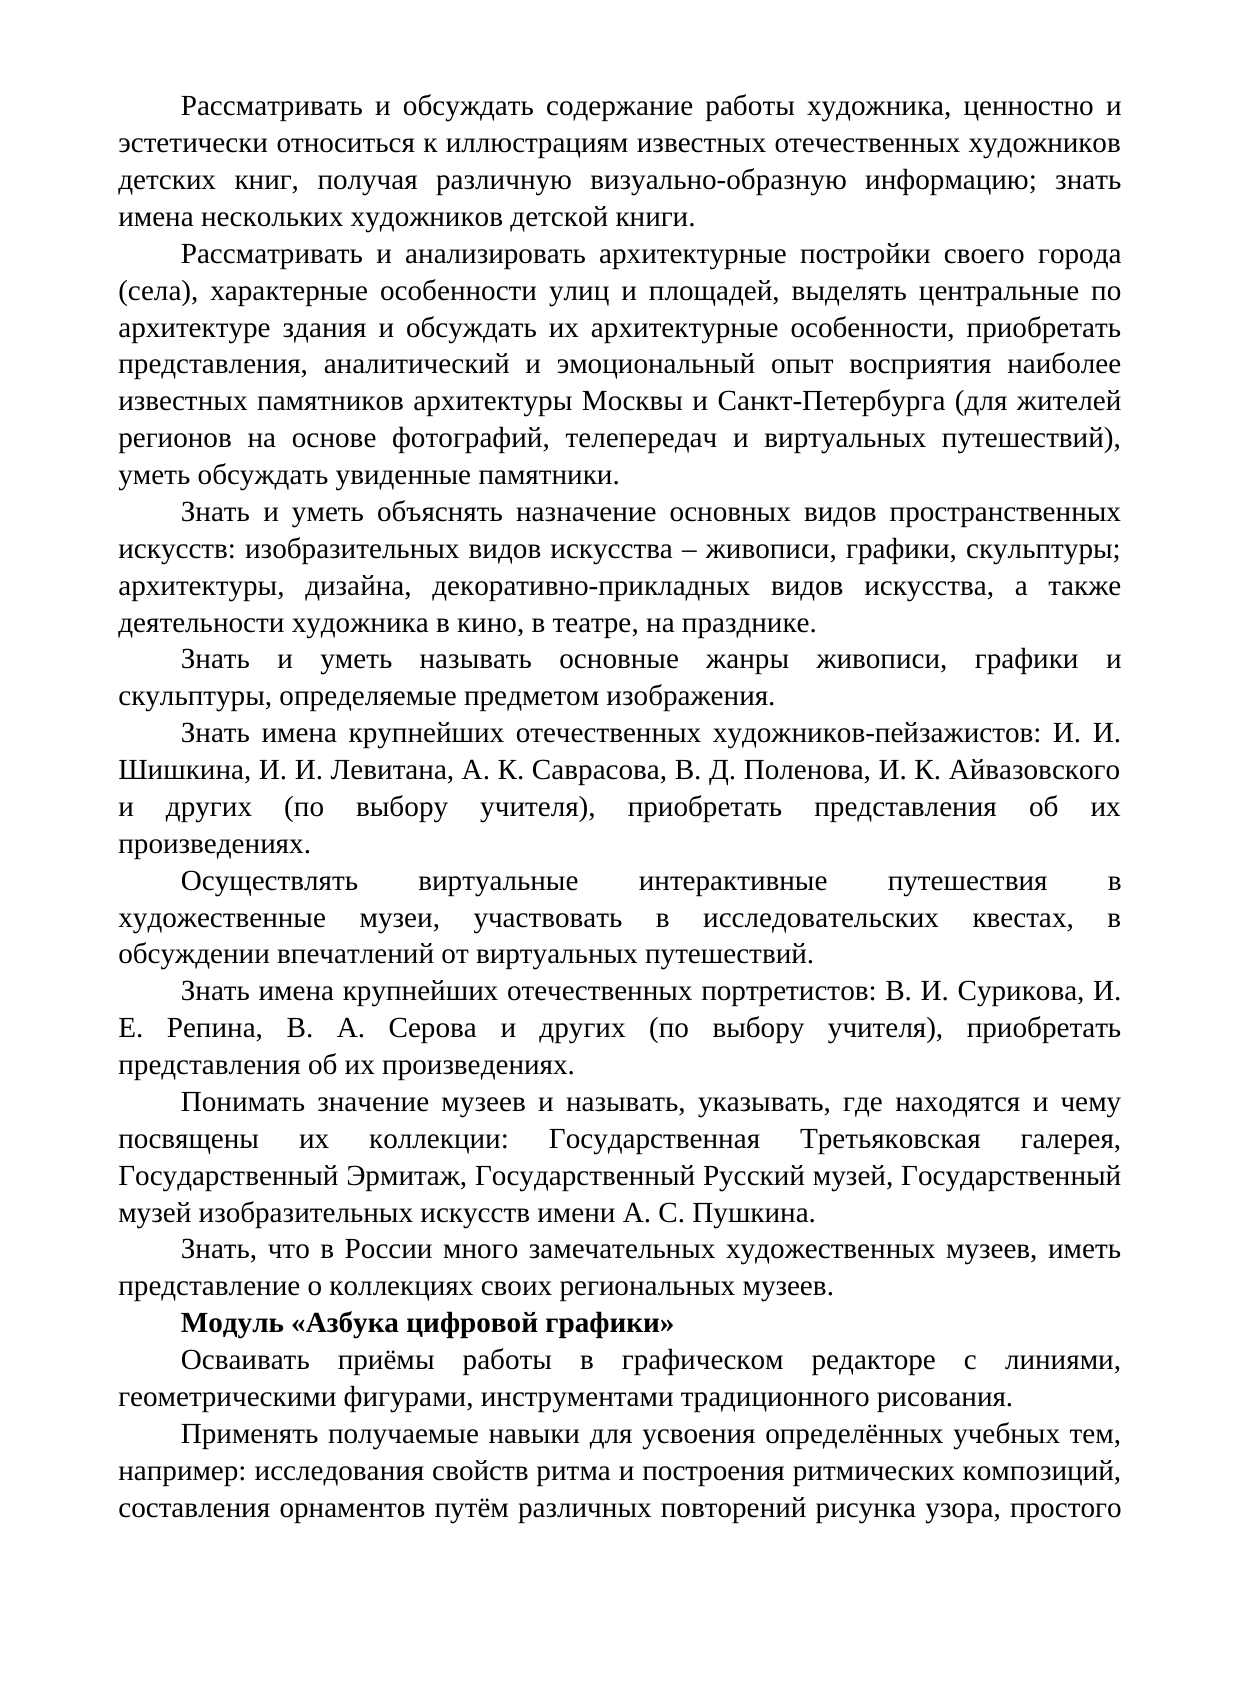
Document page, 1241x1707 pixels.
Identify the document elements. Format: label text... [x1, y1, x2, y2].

text Знать и уметь называть основные жанры живописи, графики и скульптуры, определяемые предметом изображения. [118, 642, 1122, 712]
text Понимать значение музеев и называть, указывать, где находятся и чему посвящены их коллекции: Государственная Третьяковская галерея, Государственный Эрмитаж, Государственный Русский музей, Государственный музей изобразительных искусств имени А. С. Пушкина. [118, 1084, 1122, 1228]
text Знать имена крупнейших отечественных портретистов: В. И. Сурикова, И. Е. Репина, В. А. Серова и других (по выбору учителя), приобретать представления об их произведениях. [118, 973, 1122, 1081]
text Осваивать приёмы работы в графическом редакторе с линиями, геометрическими фигурами, инструментами традиционного рисования. [118, 1342, 1122, 1413]
text Модуль «Азбука цифровой графики» [118, 1305, 1122, 1339]
text Знать, что в России много замечательных художественных музеев, иметь представление о коллекциях своих региональных музеев. [118, 1232, 1122, 1302]
text Знать и уметь объяснять назначение основных видов пространственных искусств: изобразительных видов искусства – живописи, графики, скульптуры; архитектуры, дизайна, декоративно-прикладных видов искусства, а также деятельности художника в кино, в театре, на празднике. [118, 494, 1122, 638]
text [118, 1416, 1122, 1523]
text Рассматривать и обсуждать содержание работы художника, ценностно и эстетически относиться к иллюстрациям известных отечественных художников детских книг, получая различную визуально-образную информацию; знать имена нескольких художников детской книги. [118, 88, 1122, 233]
text Осуществлять виртуальные интерактивные путешествия в художественные музеи, участвовать в исследовательских квестах, в обсуждении впечатлений от виртуальных путешествий. [118, 863, 1122, 970]
text Рассматривать и анализировать архитектурные постройки своего города (села), характерные особенности улиц и площадей, выделять центральные по архитектуре здания и обсуждать их архитектурные особенности, приобретать представления, аналитический и эмоциональный опыт восприятия наиболее известных памятников архитектуры Москвы и Санкт-Петербурга (для жителей регионов на основе фотографий, телепередач и виртуальных путешествий), уметь обсуждать увиденные памятники. [118, 236, 1122, 491]
text Знать имена крупнейших отечественных художников-пейзажистов: И. И. Шишкина, И. И. Левитана, А. К. Саврасова, В. Д. Поленова, И. К. Айвазовского и других (по выбору учителя), приобретать представления об их произведениях. [118, 715, 1122, 859]
